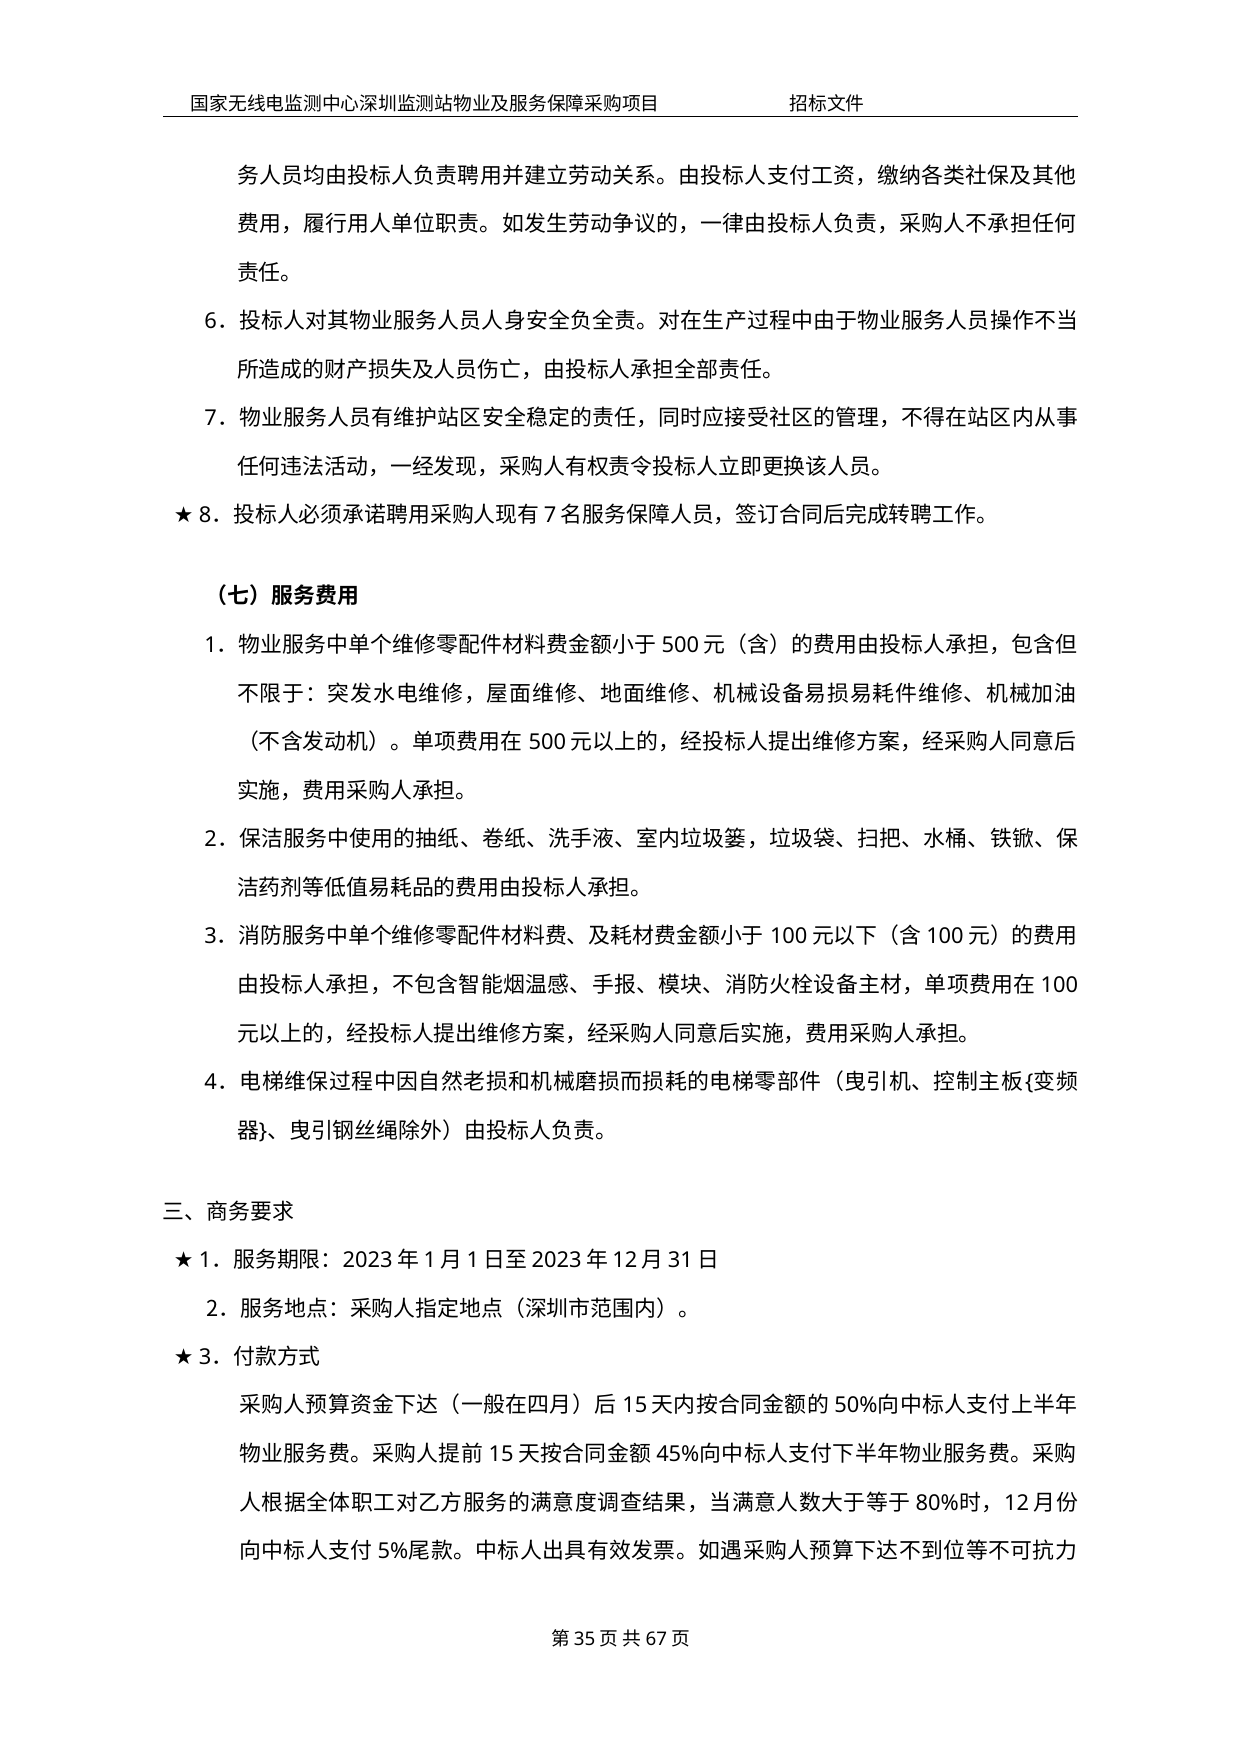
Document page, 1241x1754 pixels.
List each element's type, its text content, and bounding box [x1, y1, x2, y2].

text 7．物业服务人员有维护站区安全稳定的责任，同时应接受社区的管理，不得在站区内从事任何违法活动，一经发现，采购人有权责令投标人立即更换该人员。 [204, 400, 1078, 481]
text 4．电梯维保过程中因自然老损和机械磨损而损耗的电梯零部件（曳引机、控制主板{变频器}、曳引钢丝绳除外）由投标人负责。 [204, 1064, 1078, 1145]
text 三、商务要求 [162, 1193, 1078, 1226]
text ★ 3．付款方式 [162, 1338, 1078, 1371]
text 6．投标人对其物业服务人员人身安全负全责。对在生产过程中由于物业服务人员操作不当所造成的财产损失及人员伤亡，由投标人承担全部责任。 [204, 303, 1078, 384]
text 1．物业服务中单个维修零配件材料费金额小于500元（含）的费用由投标人承担，包含但不限于：突发水电维修，屋面维修、地面维修、机械设备易损易耗件维修、机械加油（不含发动机）。单项费用在500元以上的，经投标人提出维修方案，经采购人同意后实施，费用采购人承担。 [204, 626, 1078, 805]
text 3．消防服务中单个维修零配件材料费、及耗材费金额小于100元以下（含100元）的费用由投标人承担，不包含智能烟温感、手报、模块、消防火栓设备主材，单项费用在100元以上的，经投标人提出维修方案，经采购人同意后实施，费用采购人承担。 [204, 918, 1078, 1048]
text 2．保洁服务中使用的抽纸、卷纸、洗手液、室内垃圾篓，垃圾袋、扫把、水桶、铁锨、保洁药剂等低值易耗品的费用由投标人承担。 [204, 821, 1078, 902]
text ★ 8．投标人必须承诺聘用采购人现有7名服务保障人员，签订合同后完成转聘工作。 [173, 497, 1078, 530]
text ★ 1．服务期限：2023年1月1日至2023年12月31日 [162, 1242, 1078, 1274]
text （七）服务费用 [162, 578, 1078, 611]
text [204, 157, 1078, 287]
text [239, 1387, 1078, 1566]
text 2．服务地点：采购人指定地点（深圳市范围内）。 [162, 1290, 1056, 1323]
